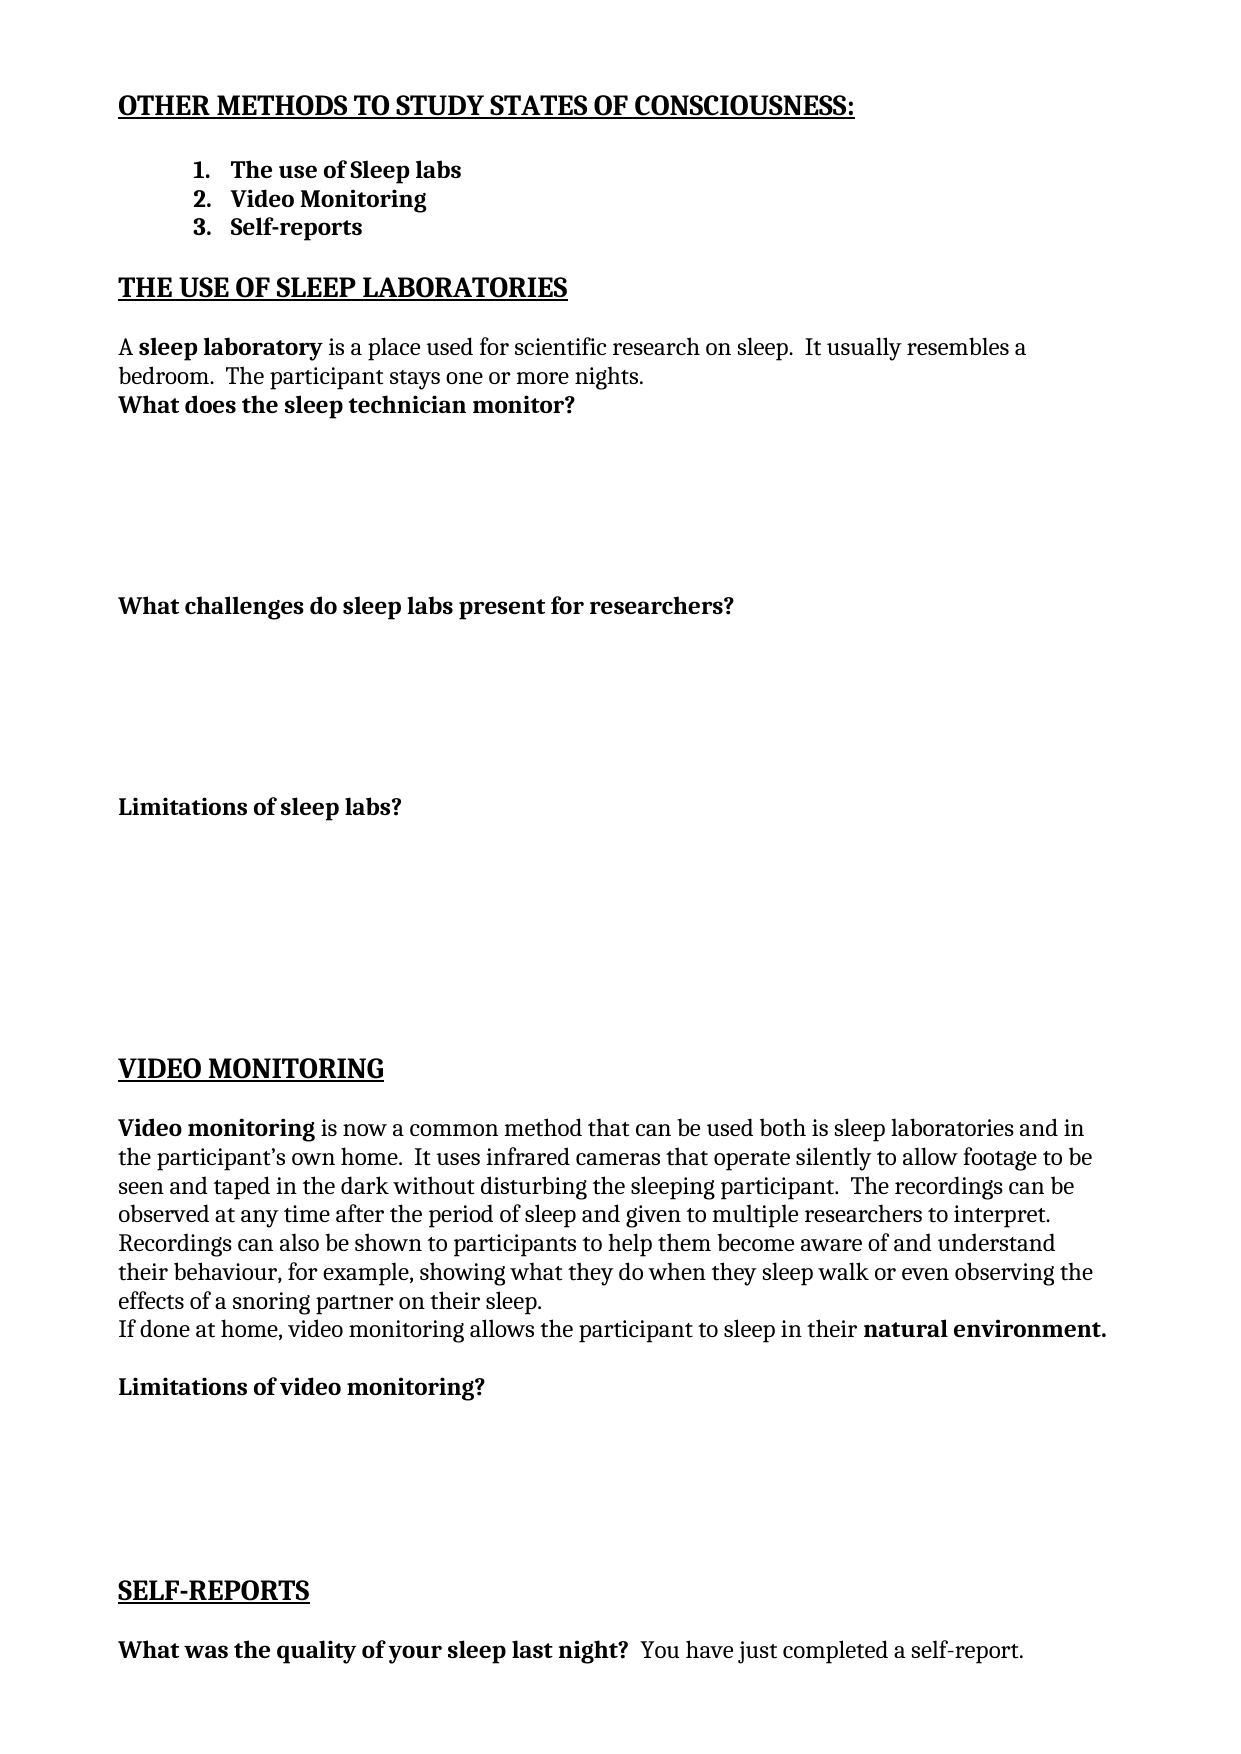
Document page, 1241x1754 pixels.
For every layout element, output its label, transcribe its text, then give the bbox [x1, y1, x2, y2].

text OTHER METHODS TO STUDY STATES OF CONSCIOUSNESS: [118, 89, 1108, 122]
text Limitations of sleep labs? [118, 793, 1108, 822]
list Self-reports [193, 213, 1108, 242]
text Video monitoring is now a common method that can be used both is sleep laboratories and in the participant’s own home. It uses infrared cameras that operate silently to allow footage to be seen and taped in the dark without disturbing the sleeping participant. The recordings can be observed at any time after the period of sleep and given to multiple researchers to interpret. Recordings can also be shown to participants to help them become aware of and understand their behaviour, for example, showing what they do when they sleep walk or even observing the effects of a snoring partner on their sleep. [118, 1114, 1108, 1315]
list Video Monitoring [193, 184, 1108, 213]
text If done at home, video monitoring allows the participant to sleep in their natural environment. [118, 1315, 1108, 1344]
text THE USE OF SLEEP LABORATORIES [118, 271, 1108, 304]
list The use of Sleep labs [193, 156, 1108, 184]
text What does the sleep technician monitor? [118, 391, 1108, 419]
text A sleep laboratory is a place used for scientific research on sleep. It usually resembles a bedroom. The participant stays one or more nights. [118, 333, 1108, 391]
text Limitations of video monitoring? [118, 1373, 1108, 1402]
text What was the quality of your sleep last night? You have just completed a self-report. [118, 1636, 1108, 1665]
text SELF-REPORTS [118, 1574, 1108, 1608]
text What challenges do sleep labs present for researchers? [118, 592, 1108, 621]
text VIDEO MONITORING [118, 1052, 1108, 1085]
